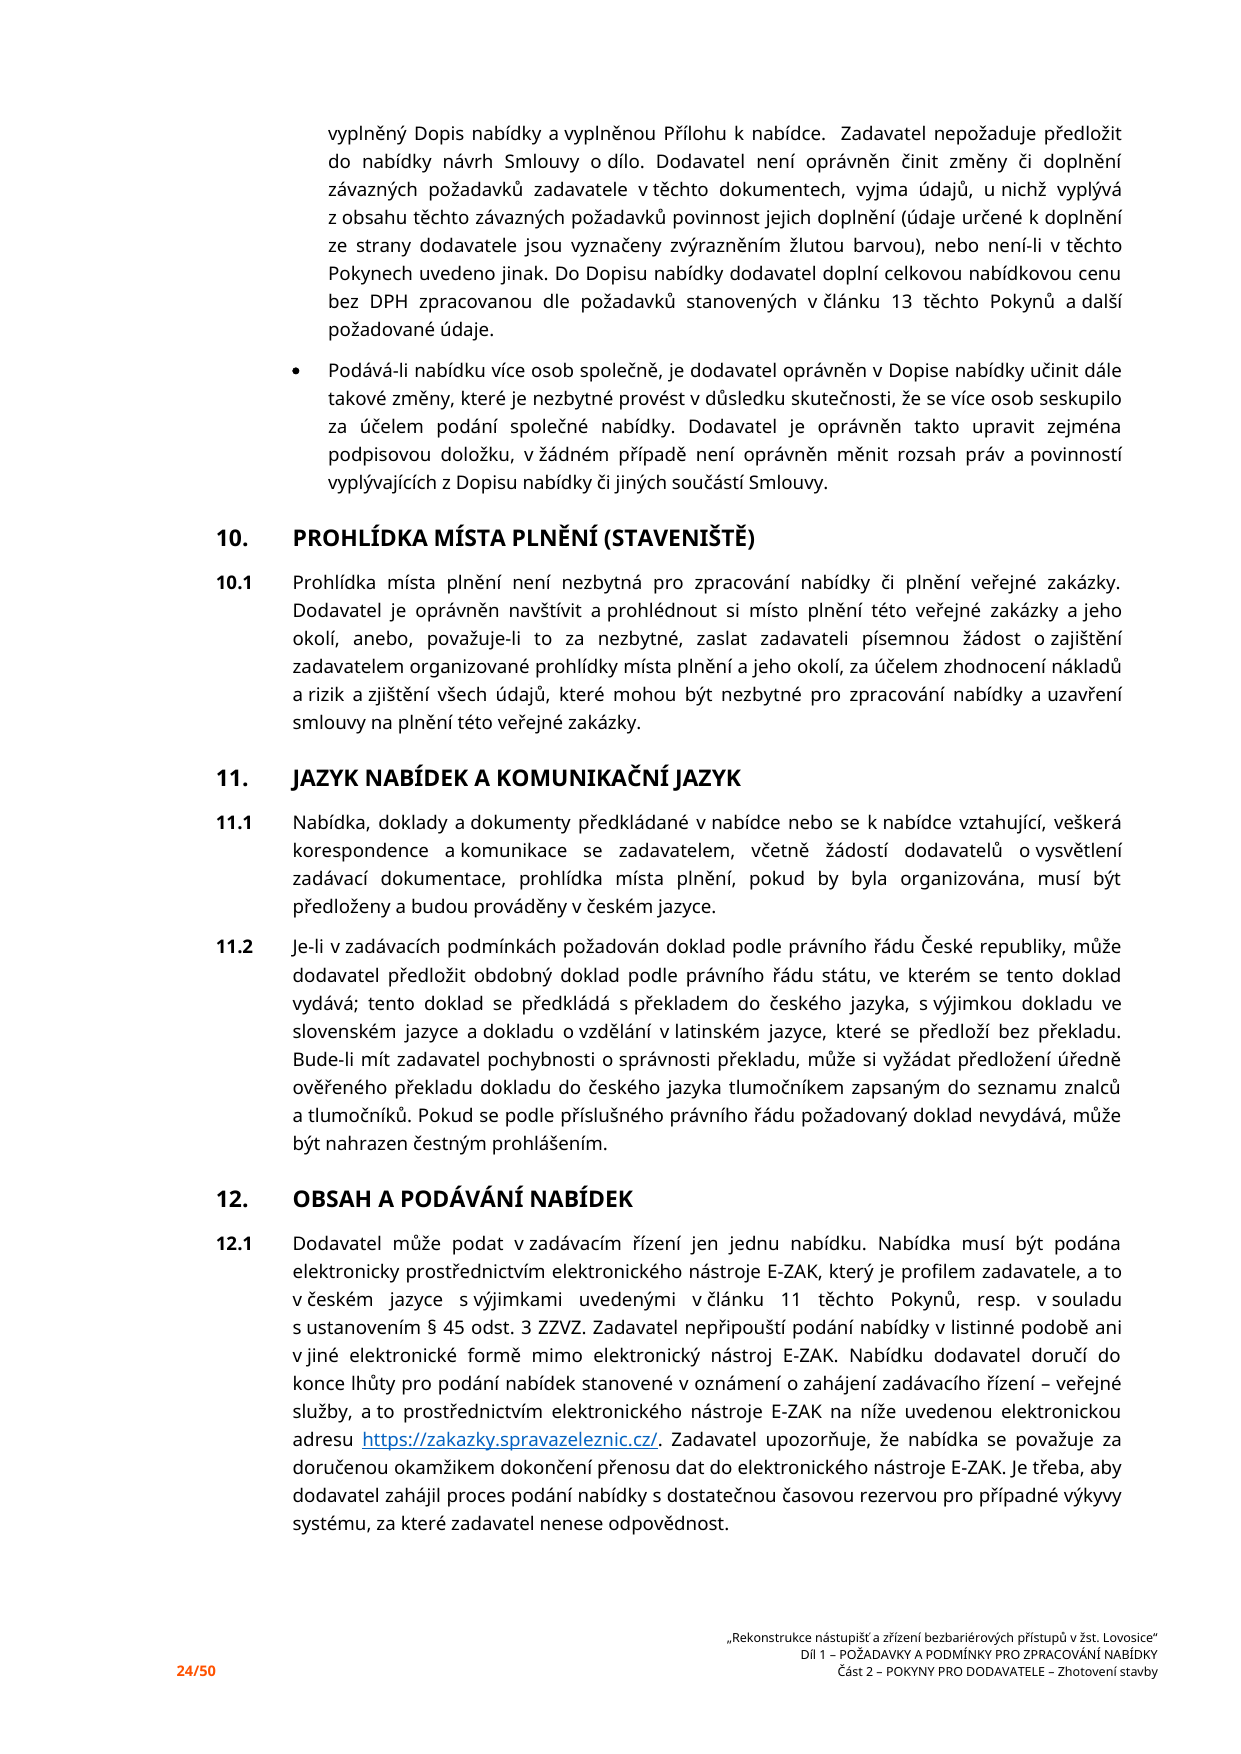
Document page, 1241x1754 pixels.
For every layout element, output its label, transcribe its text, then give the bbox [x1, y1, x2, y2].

text Prohlídka místa plnění není nezbytná pro zpracování nabídky či plnění veřejné zakázky. Dodavatel je oprávněn navštívit a prohlédnout si místo plnění této veřejné zakázky a jeho okolí, anebo, považuje-li to za nezbytné, zaslat zadavateli písemnou žádost o zajištění zadavatelem organizované prohlídky místa plnění a jeho okolí, za účelem zhodnocení nákladů a rizik a zjištění všech údajů, které mohou být nezbytné pro zpracování nabídky a uzavření smlouvy na plnění této veřejné zakázky. [216, 569, 1122, 735]
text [292, 121, 1122, 342]
text Nabídka, doklady a dokumenty předkládané v nabídce nebo se k nabídce vztahující, veškerá korespondence a komunikace se zadavatelem, včetně žádostí dodavatelů o vysvětlení zadávací dokumentace, prohlídka místa plnění, pokud by byla organizována, musí být předloženy a budou prováděny v českém jazyce. [216, 809, 1122, 919]
text OBSAH a PODÁVÁNÍ NABÍDEK [216, 1183, 1122, 1214]
text PROHLÍDKA MÍSTA PLNĚNÍ (STAVENIŠTĚ) [216, 522, 1122, 554]
text Podává-li nabídku více osob společně, je dodavatel oprávněn v Dopise nabídky učinit dále takové změny, které je nezbytné provést v důsledku skutečnosti, že se více osob seskupilo za účelem podání společné nabídky. Dodavatel je oprávněn takto upravit zejména podpisovou doložku, v žádném případě není oprávněn měnit rozsah práv a povinností vyplývajících z Dopisu nabídky či jiných součástí Smlouvy. [292, 357, 1122, 495]
text Je-li v zadávacích podmínkách požadován doklad podle právního řádu České republiky, může dodavatel předložit obdobný doklad podle právního řádu státu, ve kterém se tento doklad vydává; tento doklad se předkládá s překladem do českého jazyka, s výjimkou dokladu ve slovenském jazyce a dokladu o vzdělání v latinském jazyce, které se předloží bez překladu. Bude-li mít zadavatel pochybnosti o správnosti překladu, může si vyžádat předložení úředně ověřeného překladu dokladu do českého jazyka tlumočníkem zapsaným do seznamu znalců a tlumočníků. Pokud se podle příslušného právního řádu požadovaný doklad nevydává, může být nahrazen čestným prohlášením. [216, 934, 1122, 1156]
text JAZYK NABÍDEK A KOMUNIKAČNÍ JAZYK [216, 762, 1122, 794]
text Dodavatel může podat v zadávacím řízení jen jednu nabídku. Nabídka musí být podána elektronicky prostřednictvím elektronického nástroje E-ZAK, který je profilem zadavatele, a to v českém jazyce s výjimkami uvedenými v článku 11 těchto Pokynů, resp. v souladu s ustanovením § 45 odst. 3 ZZVZ. Zadavatel nepřipouští podání nabídky v listinné podobě ani v jiné elektronické formě mimo elektronický nástroj E-ZAK. Nabídku dodavatel doručí do konce lhůty pro podání nabídek stanovené v oznámení o zahájení zadávacího řízení – veřejné služby, a to prostřednictvím elektronického nástroje E-ZAK na níže uvedenou elektronickou adresu https://zakazky.spravazeleznic.cz/. Zadavatel upozorňuje, že nabídka se považuje za doručenou okamžikem dokončení přenosu dat do elektronického nástroje E-ZAK. Je třeba, aby dodavatel zahájil proces podání nabídky s dostatečnou časovou rezervou pro případné výkyvy systému, za které zadavatel nenese odpovědnost. [216, 1230, 1122, 1536]
